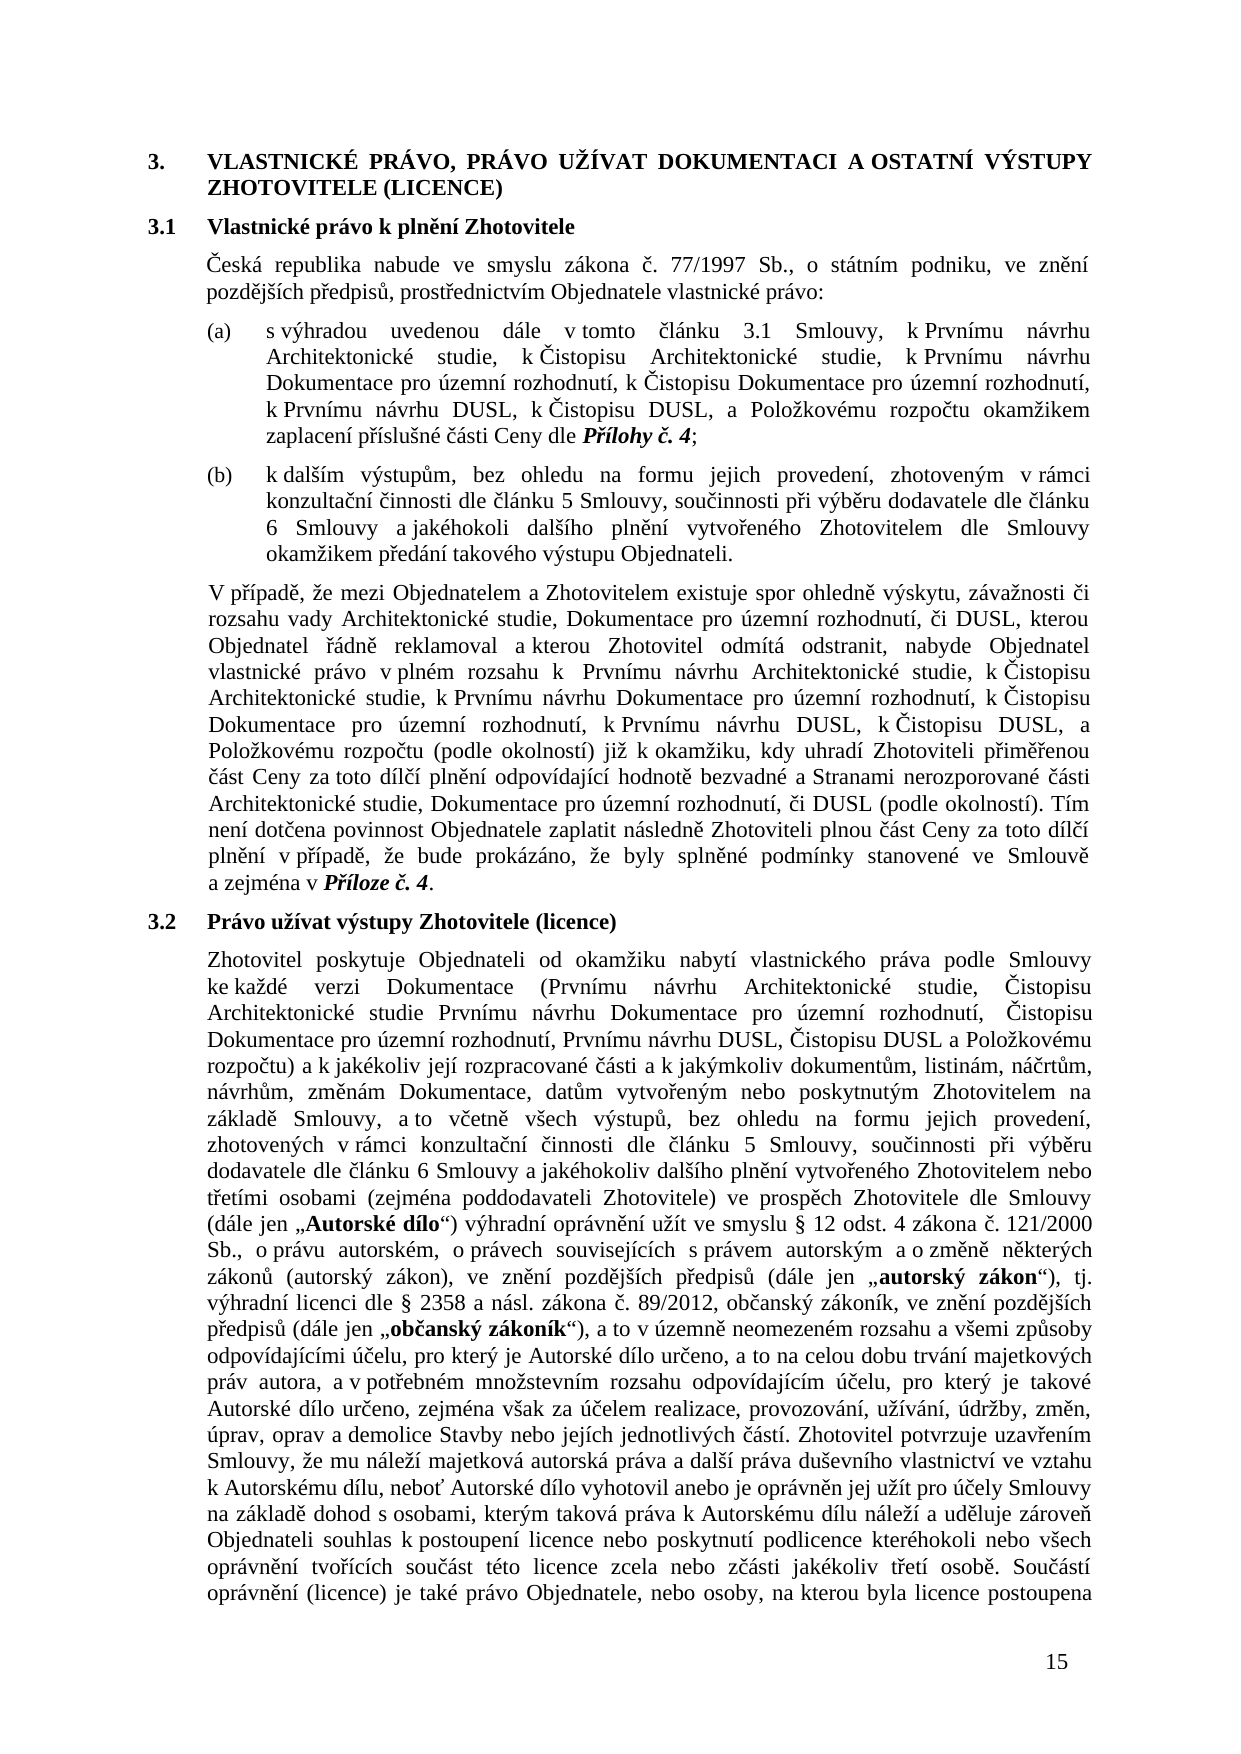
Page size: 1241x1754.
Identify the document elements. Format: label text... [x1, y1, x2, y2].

text V případě, že mezi Objednatelem a Zhotovitelem existuje spor ohledně výskytu, závažnosti či rozsahu vady Architektonické studie, Dokumentace pro územní rozhodnutí, či DUSL, kterou Objednatel řádně reklamoval a kterou Zhotovitel odmítá odstranit, nabyde Objednatel vlastnické právo v plném rozsahu k Prvnímu návrhu Architektonické studie, k Čistopisu Architektonické studie, k Prvnímu návrhu Dokumentace pro územní rozhodnutí, k Čistopisu Dokumentace pro územní rozhodnutí, k Prvnímu návrhu DUSL, k Čistopisu DUSL, a Položkovému rozpočtu (podle okolností) již k okamžiku, kdy uhradí Zhotoviteli přiměřenou část Ceny za toto dílčí plnění odpovídající hodnotě bezvadné a Stranami nerozporované části Architektonické studie, Dokumentace pro územní rozhodnutí, či DUSL (podle okolností). Tím není dotčena povinnost Objednatele zaplatit následně Zhotoviteli plnou část Ceny za toto dílčí plnění v případě, že bude prokázáno, že byly splněné podmínky stanovené ve Smlouvě a zejména v Příloze č. 4. [208, 579, 1090, 895]
list s výhradou uvedenou dále v tomto článku 3.1 Smlouvy, k Prvnímu návrhu Architektonické studie, k Čistopisu Architektonické studie, k Prvnímu návrhu Dokumentace pro územní rozhodnutí, k Čistopisu Dokumentace pro územní rozhodnutí, k Prvnímu návrhu DUSL, k Čistopisu DUSL, a Položkovému rozpočtu okamžikem zaplacení příslušné části Ceny dle Přílohy č. 4; [207, 317, 1090, 448]
subtitle VLASTNICKÉ PRÁVO, PRÁVO UŽÍVAT DOKUMENTACI A OSTATNÍ VÝSTUPY ZHOTOVITELE (LICENCE) [148, 148, 1092, 200]
list k dalším výstupům, bez ohledu na formu jejich provedení, zhotoveným v rámci konzultační činnosti dle článku 5 Smlouvy, součinnosti při výběru dodavatele dle článku 6 Smlouvy a jakéhokoli dalšího plnění vytvořeného Zhotovitelem dle Smlouvy okamžikem předání takového výstupu Objednateli. [207, 461, 1090, 566]
text Česká republika nabude ve smyslu zákona č. 77/1997 Sb., o státním podniku, ve znění pozdějších předpisů, prostřednictvím Objednatele vlastnické právo: [206, 252, 1090, 304]
subtitle Právo užívat výstupy Zhotovitele (licence) [148, 908, 1092, 935]
subtitle Vlastnické právo k plnění Zhotovitele [148, 213, 1092, 239]
